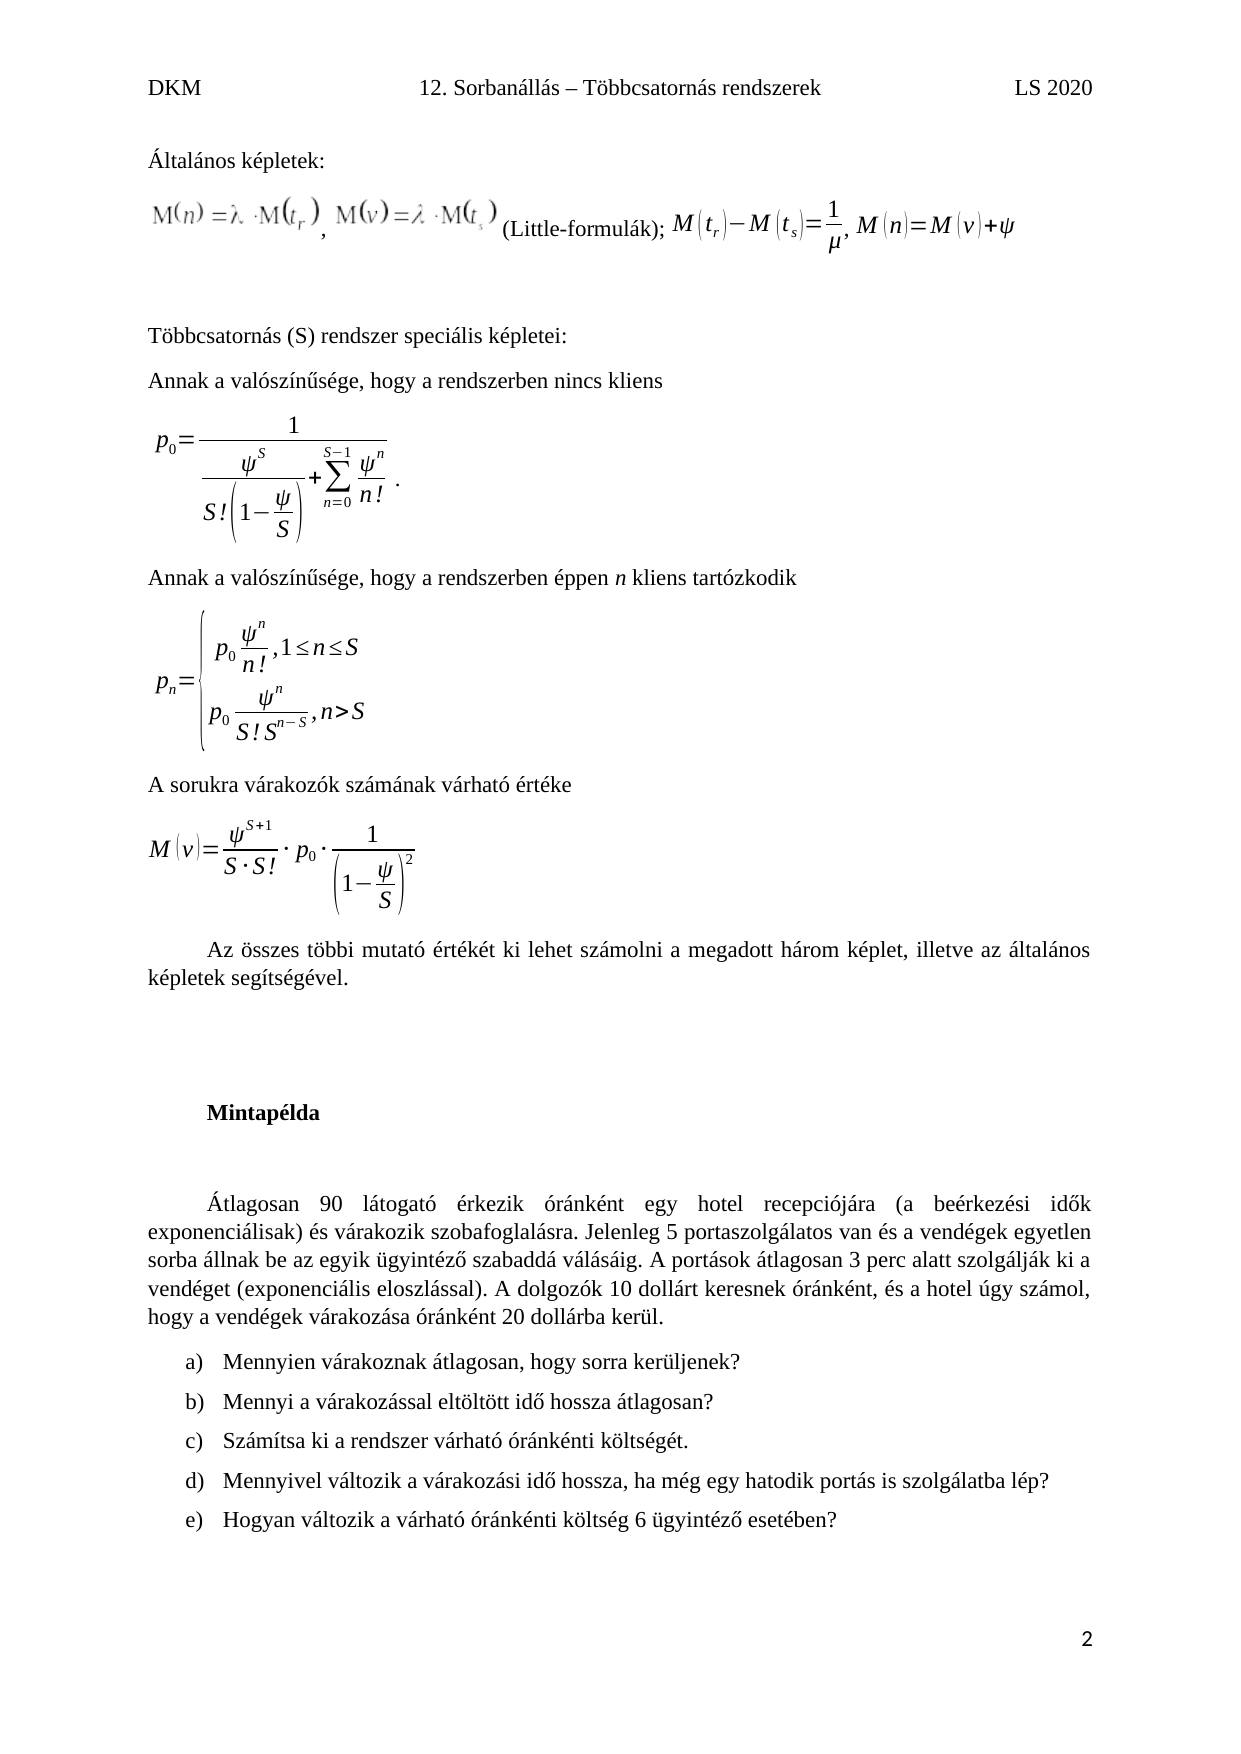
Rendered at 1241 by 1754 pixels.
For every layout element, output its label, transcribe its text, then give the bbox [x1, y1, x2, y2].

text . [148, 412, 1093, 545]
text A sorukra várakozók számának várható értéke [148, 771, 1093, 798]
text Többcsatornás (S) rendszer speciális képletei: [148, 322, 1093, 348]
text Annak a valószínűsége, hogy a rendszerben éppen n kliens tartózkodik [148, 564, 1093, 590]
text , (Little-formulák); , [148, 193, 1093, 258]
text Általános képletek: [148, 148, 1093, 174]
list Számítsa ki a rendszer várható óránkénti költségét. [185, 1427, 1093, 1454]
text Annak a valószínűsége, hogy a rendszerben nincs kliens [148, 367, 1093, 393]
list Mennyi a várakozással eltöltött idő hossza átlagosan? [185, 1388, 1093, 1414]
list Hogyan változik a várható óránkénti költség 6 ügyintéző esetében? [185, 1506, 1093, 1533]
text Mintapélda [148, 1099, 1093, 1126]
text Átlagosan 90 látogató érkezik óránként egy hotel recepciójára (a beérkezési idők exponenciálisak) és várakozik szobafoglalásra. Jelenleg 5 portaszolgálatos van és a vendégek egyetlen sorba állnak be az egyik ügyintéző szabaddá válásáig. A portások átlagosan 3 perc alatt szolgálják ki a vendéget (exponenciális eloszlással). A dolgozók 10 dollárt keresnek óránként, és a hotel úgy számol, hogy a vendégek várakozása óránként 20 dollárba kerül. [148, 1189, 1093, 1330]
text Az összes többi mutató értékét ki lehet számolni a megadott három képlet, illetve az általános képletek segítségével. [148, 936, 1093, 990]
list Mennyivel változik a várakozási idő hossza, ha még egy hatodik portás is szolgálatba lép? [185, 1467, 1093, 1493]
list Mennyien várakoznak átlagosan, hogy sorra kerüljenek? [185, 1348, 1093, 1375]
